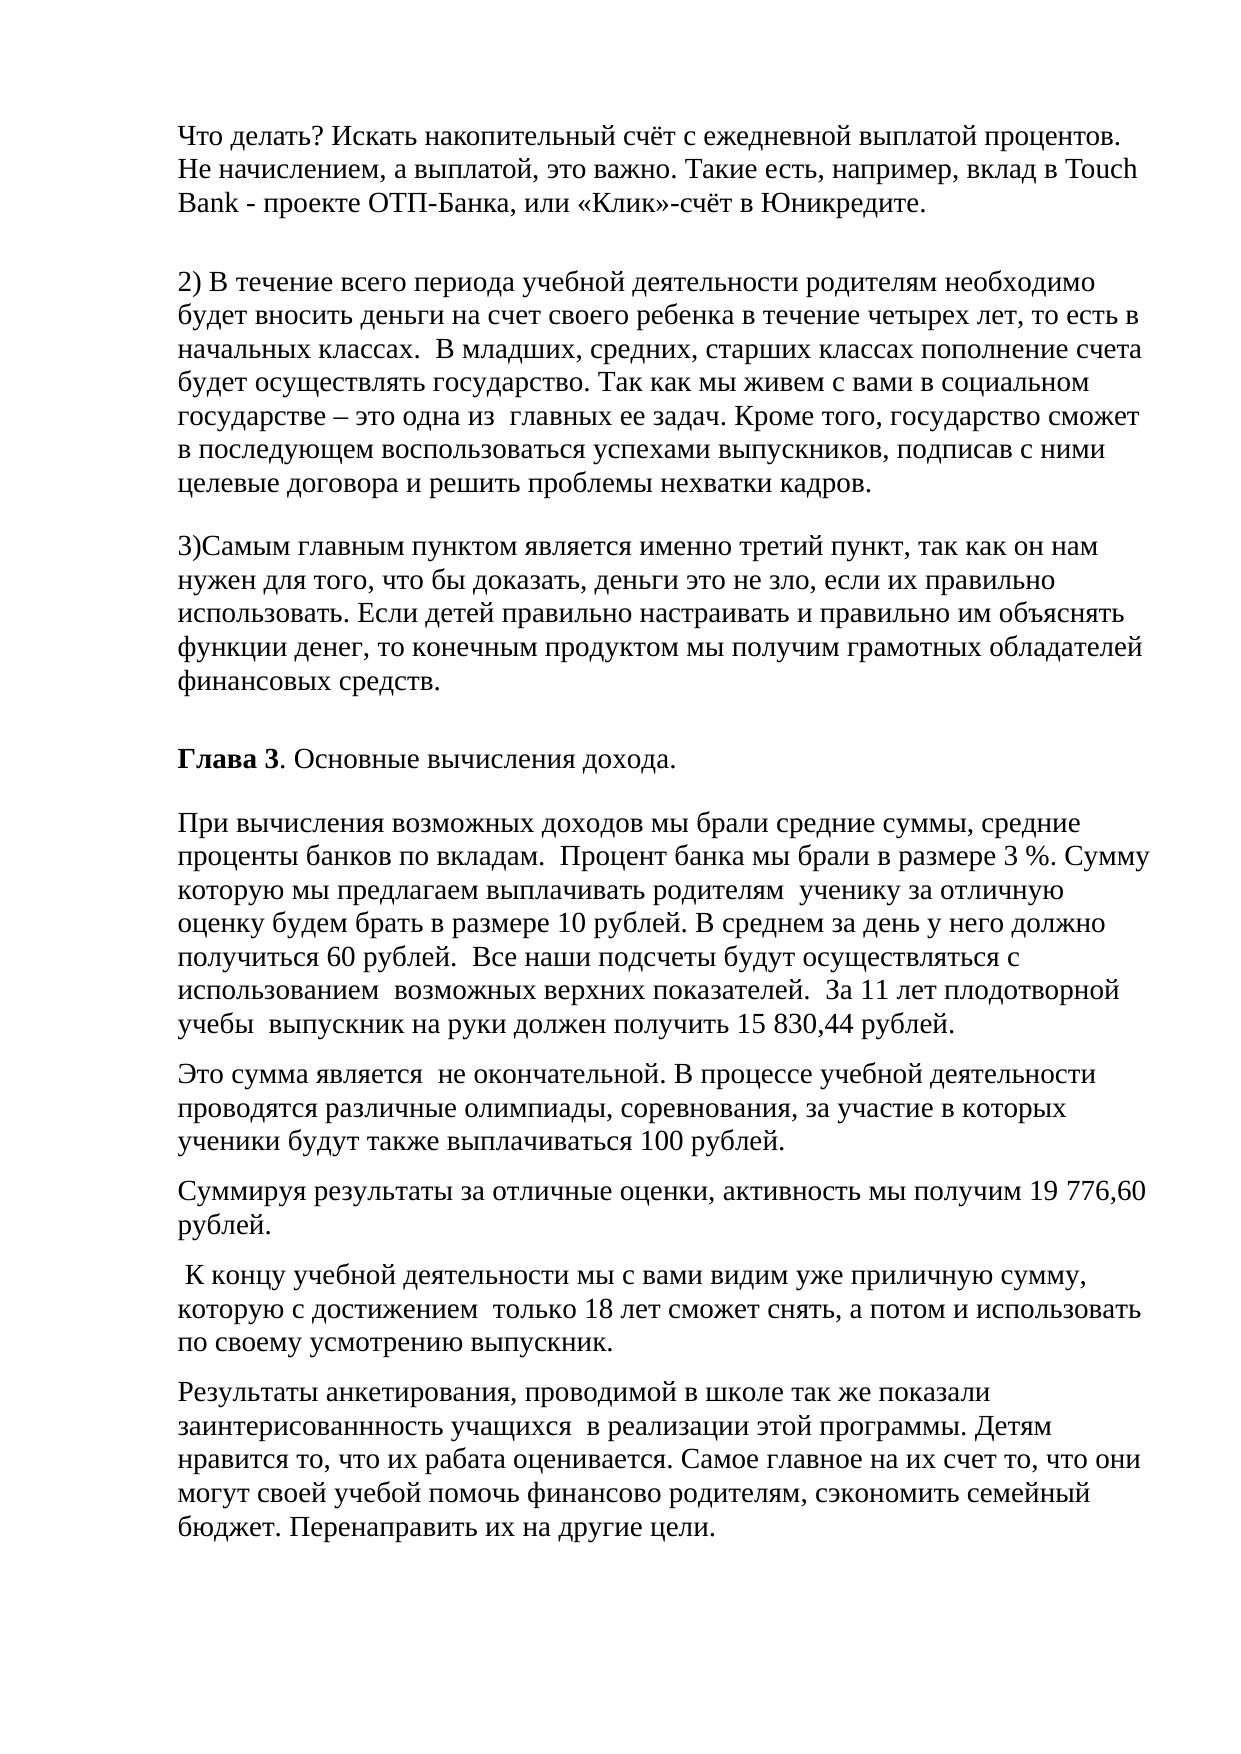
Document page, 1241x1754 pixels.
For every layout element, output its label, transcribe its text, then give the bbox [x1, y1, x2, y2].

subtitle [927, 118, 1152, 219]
text 3)Самым главным пунктом является именно третий пункт, так как он нам нужен для того, что бы доказать, деньги это не зло, если их правильно использовать. Если детей правильно настраивать и правильно им объяснять функции денег, то конечным продуктом мы получим грамотных обладателей финансовых средств. [177, 528, 1152, 696]
text К концу учебной деятельности мы с вами видим уже приличную сумму, которую с достижением только 18 лет сможет снять, а потом и использовать по своему усмотрению выпускник. [177, 1257, 1152, 1358]
subtitle Глава 3. Основные вычисления дохода. [177, 741, 1152, 775]
text Это сумма является не окончательной. В процессе учебной деятельности проводятся различные олимпиады, соревнования, за участие в которых ученики будут также выплачиваться 100 рублей. [177, 1056, 1152, 1157]
text Результаты анкетирования, проводимой в школе так же показали заинтерисованнность учащихся в реализации этой программы. Детям нравится то, что их рабата оценивается. Самое главное на их счет то, что они могут своей учебой помочь финансово родителям, сэкономить семейный бюджет. Перенаправить их на другие цели. [177, 1374, 1152, 1542]
subtitle 2) В течение всего периода учебной деятельности родителям необходимо будет вносить деньги на счет своего ребенка в течение четырех лет, то есть в начальных классах. В младших, средних, старших классах пополнение счета будет осуществлять государство. Так как мы живем с вами в социальном государстве – это одна из главных ее задач. Кроме того, государство сможет в последующем воспользоваться успехами выпускников, подписав с ними целевые договора и решить проблемы нехватки кадров. [177, 264, 1152, 498]
text Суммируя результаты за отличные оценки, активность мы получим 19 776,60 рублей. [177, 1173, 1152, 1241]
text При вычисления возможных доходов мы брали средние суммы, средние проценты банков по вкладам. Процент банка мы брали в размере 3 %. Сумму которую мы предлагаем выплачивать родителям ученику за отличную оценку будем брать в размере 10 рублей. В среднем за день у него должно получиться 60 рублей. Все наши подсчеты будут осуществляться с использованием возможных верхних показателей. За 11 лет плодотворной учебы выпускник на руки должен получить 15 830,44 рублей. [177, 805, 1152, 1039]
